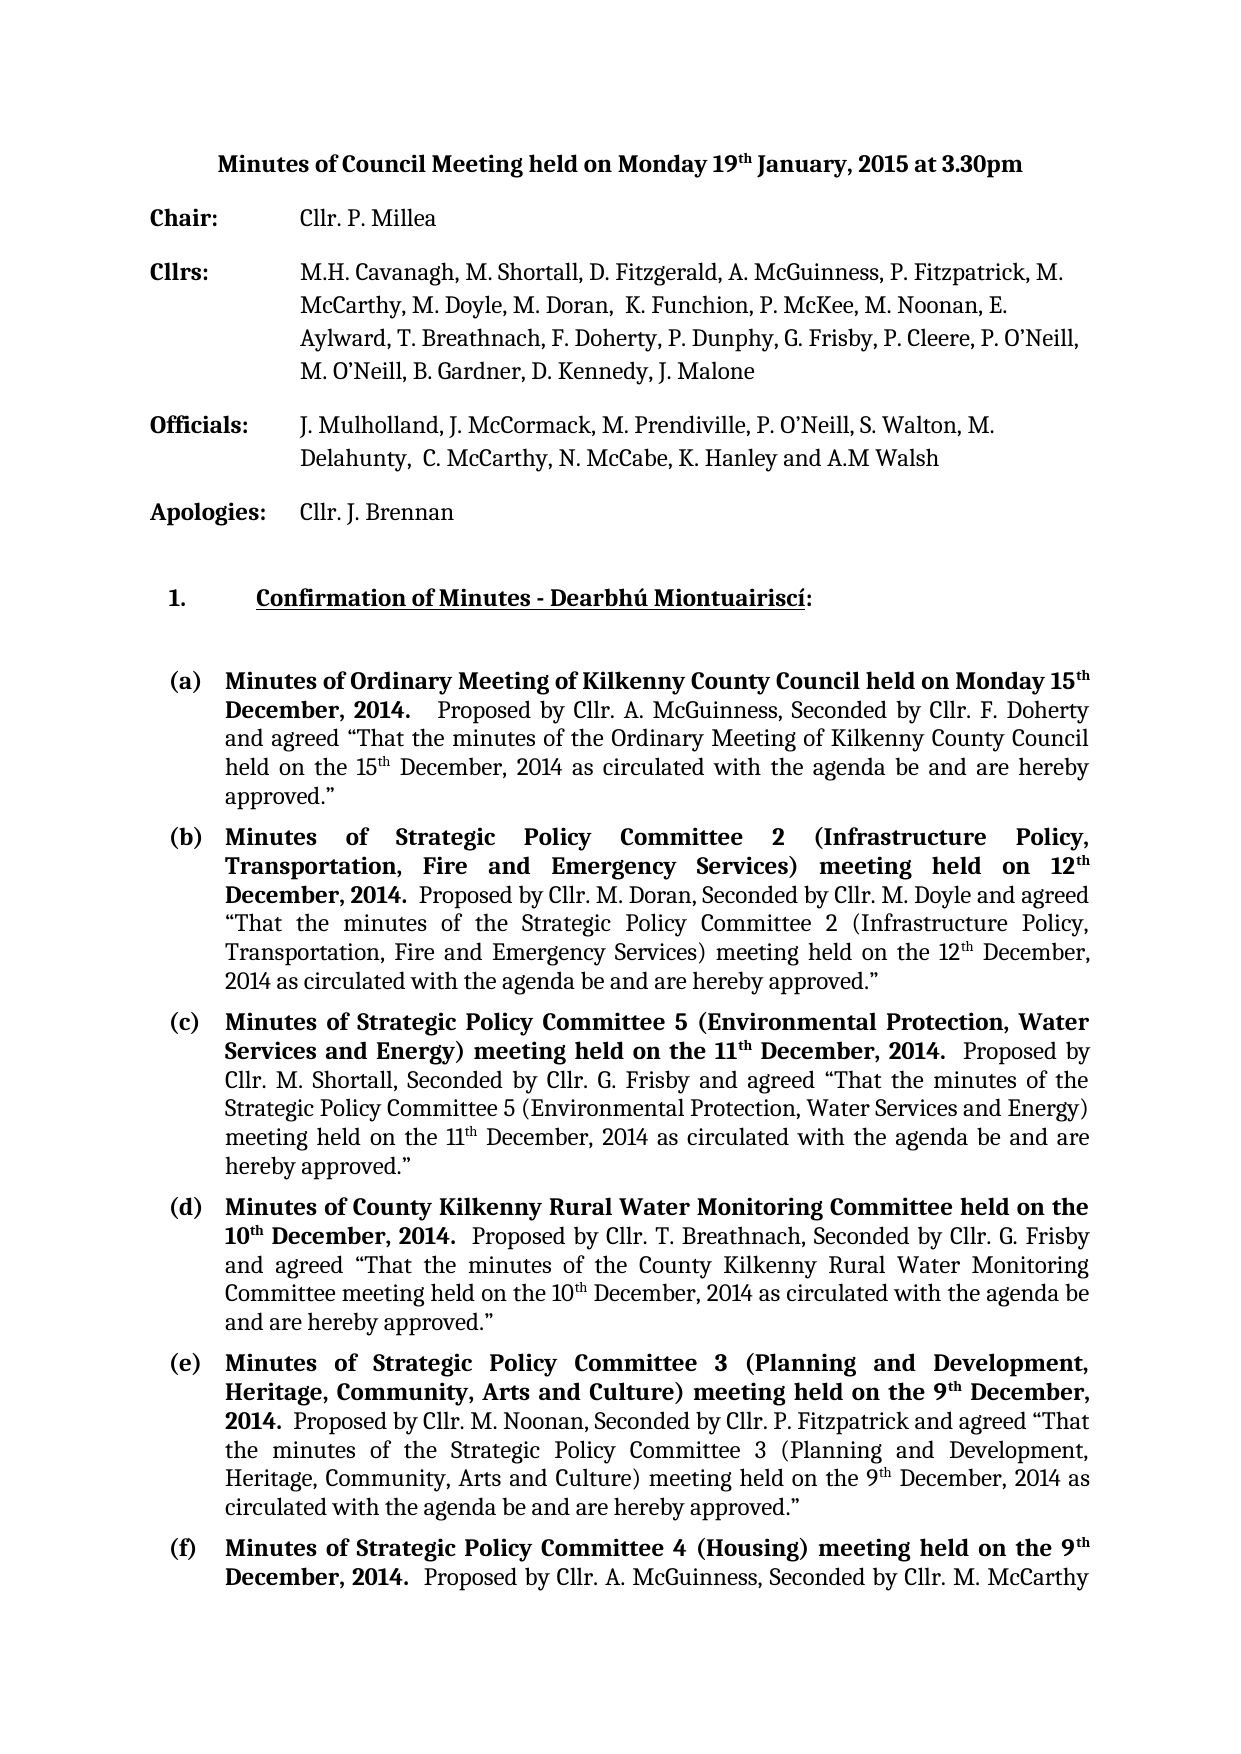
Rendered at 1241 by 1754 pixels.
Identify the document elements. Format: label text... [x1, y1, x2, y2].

text (b) Minutes of Strategic Policy Committee 2 (Infrastructure Policy, Transportation, Fire and Emergency Services) meeting held on 12th December, 2014. Proposed by Cllr. M. Doran, Seconded by Cllr. M. Doyle and agreed “That the minutes of the Strategic Policy Committee 2 (Infrastructure Policy, Transportation, Fire and Emergency Services) meeting held on the 12th December, 2014 as circulated with the agenda be and are hereby approved.” [169, 823, 1090, 996]
text (c) Minutes of Strategic Policy Committee 5 (Environmental Protection, Water Services and Energy) meeting held on the 11th December, 2014. Proposed by Cllr. M. Shortall, Seconded by Cllr. G. Frisby and agreed “That the minutes of the Strategic Policy Committee 5 (Environmental Protection, Water Services and Energy) meeting held on the 11th December, 2014 as circulated with the agenda be and are hereby approved.” [169, 1008, 1090, 1181]
list Minutes of Ordinary Meeting of Kilkenny County Council held on Monday 15th December, 2014. Proposed by Cllr. A. McGuinness, Seconded by Cllr. F. Doherty and agreed “That the minutes of the Ordinary Meeting of Kilkenny County Council held on the 15th December, 2014 as circulated with the agenda be and are hereby approved.” [169, 667, 1090, 811]
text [169, 1534, 1090, 1592]
text Officials: J. Mulholland, J. McCormack, M. Prendiville, P. O’Neill, S. Walton, M. Delahunty, C. McCarthy, N. McCabe, K. Hanley and A.M Walsh [150, 411, 1090, 472]
text Cllrs: M.H. Cavanagh, M. Shortall, D. Fitzgerald, A. McGuinness, P. Fitzpatrick, M. McCarthy, M. Doyle, M. Doran, K. Funchion, P. McKee, M. Noonan, E. Aylward, T. Breathnach, F. Doherty, P. Dunphy, G. Frisby, P. Cleere, P. O’Neill, M. O’Neill, B. Gardner, D. Kennedy, J. Malone [150, 258, 1090, 386]
text Minutes of Council Meeting held on Monday 19th January, 2015 at 3.30pm [150, 150, 1090, 179]
text Apologies: Cllr. J. Brennan [150, 497, 1090, 526]
text Chair: Cllr. P. Millea [150, 204, 1090, 233]
text (d) Minutes of County Kilkenny Rural Water Monitoring Committee held on the 10th December, 2014. Proposed by Cllr. T. Breathnach, Seconded by Cllr. G. Frisby and agreed “That the minutes of the County Kilkenny Rural Water Monitoring Committee meeting held on the 10th December, 2014 as circulated with the agenda be and are hereby approved.” [169, 1193, 1090, 1337]
list Confirmation of Minutes - Dearbhú Miontuairiscí: [169, 584, 1090, 613]
text (e) Minutes of Strategic Policy Committee 3 (Planning and Development, Heritage, Community, Arts and Culture) meeting held on the 9th December, 2014. Proposed by Cllr. M. Noonan, Seconded by Cllr. P. Fitzpatrick and agreed “That the minutes of the Strategic Policy Committee 3 (Planning and Development, Heritage, Community, Arts and Culture) meeting held on the 9th December, 2014 as circulated with the agenda be and are hereby approved.” [169, 1349, 1090, 1522]
